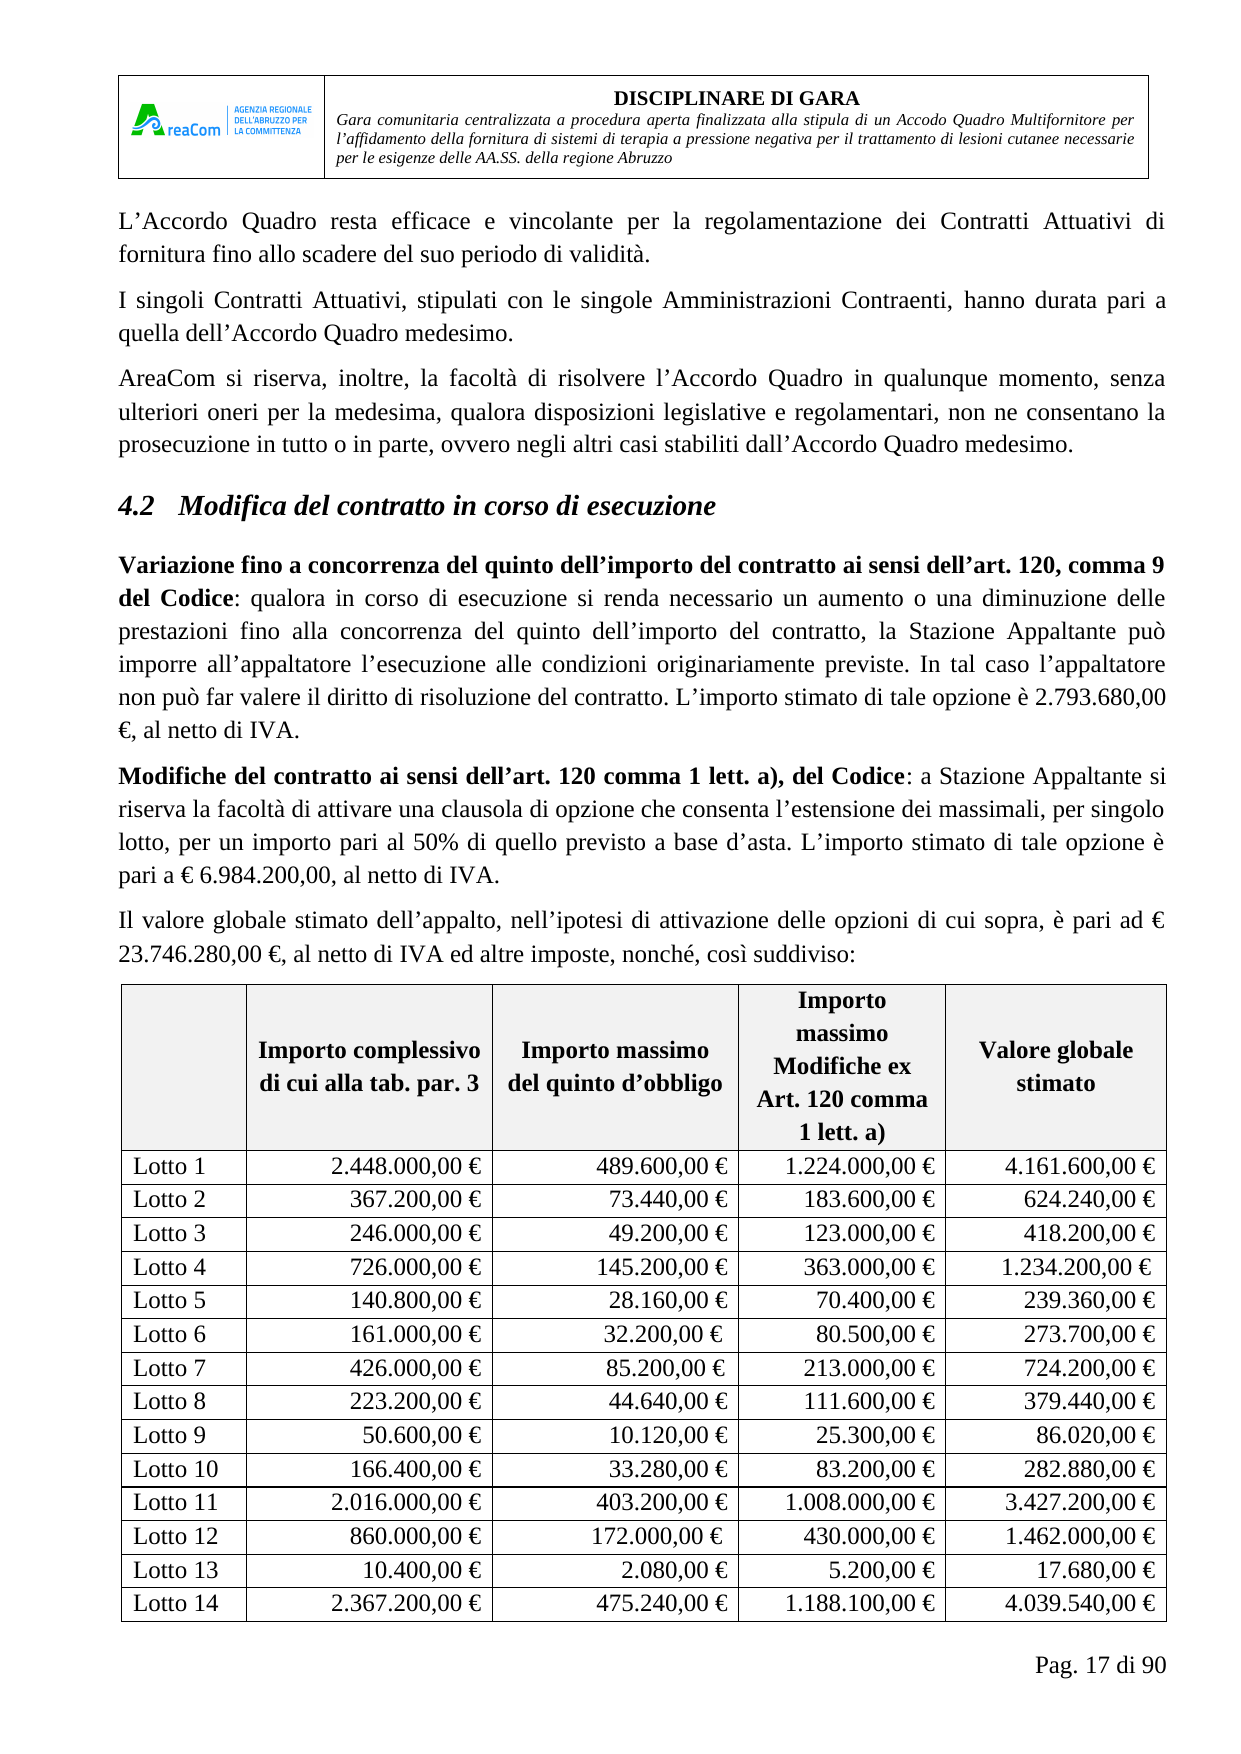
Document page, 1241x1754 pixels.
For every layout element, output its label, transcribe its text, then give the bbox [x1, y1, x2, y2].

table_cell 32.200,00 € [493, 1319, 738, 1352]
text L’Accordo Quadro resta efficace e vincolante per la regolamentazione dei Contratti Attuativi di fornitura fino allo scadere del suo periodo di validità. [118, 206, 1167, 268]
table_cell 418.200,00 € [946, 1218, 1166, 1251]
table_cell 123.000,00 € [739, 1218, 945, 1251]
table_cell 2.080,00 € [493, 1555, 738, 1587]
table_cell 273.700,00 € [946, 1319, 1166, 1352]
table_cell 80.500,00 € [739, 1319, 945, 1352]
text I singoli Contratti Attuativi, stipulati con le singole Amministrazioni Contraenti, hanno durata pari a quella dell’Accordo Quadro medesimo. [118, 285, 1167, 347]
table_header Valore globale stimato [946, 985, 1166, 1150]
table_cell 1.234.200,00 € [946, 1252, 1166, 1284]
table_cell 161.000,00 € [247, 1319, 492, 1352]
table_cell Lotto 5 [122, 1286, 246, 1318]
table_header Importo massimo Modifiche ex Art. 120 comma 1 lett. a) [739, 985, 945, 1150]
table_cell 403.200,00 € [493, 1488, 738, 1520]
table_cell 430.000,00 € [739, 1521, 945, 1554]
text AreaCom si riserva, inoltre, la facoltà di risolvere l’Accordo Quadro in qualunque momento, senza ulteriori oneri per la medesima, qualora disposizioni legislative e regolamentari, non ne consentano la prosecuzione in tutto o in parte, ovvero negli altri casi stabiliti dall’Accordo Quadro medesimo. [118, 363, 1167, 458]
table_cell Lotto 4 [122, 1252, 246, 1284]
picture [129, 102, 314, 138]
table_cell Lotto 13 [122, 1555, 246, 1587]
table_cell Lotto 12 [122, 1521, 246, 1554]
table_cell 10.120,00 € [493, 1420, 738, 1453]
table_cell 83.200,00 € [739, 1454, 945, 1486]
table_cell 86.020,00 € [946, 1420, 1166, 1453]
table_cell 624.240,00 € [946, 1185, 1166, 1217]
table_cell 2.448.000,00 € [247, 1151, 492, 1183]
table_cell 726.000,00 € [247, 1252, 492, 1284]
table_cell 1.008.000,00 € [739, 1488, 945, 1520]
table_cell 1.462.000,00 € [946, 1521, 1166, 1554]
table_cell 2.367.200,00 € [247, 1588, 492, 1621]
table_cell 475.240,00 € [493, 1588, 738, 1621]
table_cell 49.200,00 € [493, 1218, 738, 1251]
table_cell Lotto 9 [122, 1420, 246, 1453]
table_cell 1.224.000,00 € [739, 1151, 945, 1183]
table_cell 172.000,00 € [493, 1521, 738, 1554]
table_cell Lotto 7 [122, 1353, 246, 1385]
table_cell 10.400,00 € [247, 1555, 492, 1587]
table_cell 44.640,00 € [493, 1386, 738, 1419]
text Il valore globale stimato dell’appalto, nell’ipotesi di attivazione delle opzioni di cui sopra, è pari ad € 23.746.280,00 €, al netto di IVA ed altre imposte, nonché, così suddiviso: [118, 906, 1167, 967]
table_header Importo massimo del quinto d’obbligo [493, 985, 738, 1150]
table_cell 213.000,00 € [739, 1353, 945, 1385]
table_cell 223.200,00 € [247, 1386, 492, 1419]
table_cell 166.400,00 € [247, 1454, 492, 1486]
table_cell Lotto 8 [122, 1386, 246, 1419]
table_cell 489.600,00 € [493, 1151, 738, 1183]
table_header Importo complessivo di cui alla tab. par. 3 [247, 985, 492, 1150]
table_cell Lotto 11 [122, 1488, 246, 1520]
table_cell 426.000,00 € [247, 1353, 492, 1385]
table_cell 367.200,00 € [247, 1185, 492, 1217]
table_cell 379.440,00 € [946, 1386, 1166, 1419]
table_cell 4.161.600,00 € [946, 1151, 1166, 1183]
table_cell 724.200,00 € [946, 1353, 1166, 1385]
table_cell Lotto 1 [122, 1151, 246, 1183]
table_cell 17.680,00 € [946, 1555, 1166, 1587]
table_cell 246.000,00 € [247, 1218, 492, 1251]
table_cell 2.016.000,00 € [247, 1488, 492, 1520]
table_cell 145.200,00 € [493, 1252, 738, 1284]
table_cell 363.000,00 € [739, 1252, 945, 1284]
table_cell 5.200,00 € [739, 1555, 945, 1587]
table_cell 282.880,00 € [946, 1454, 1166, 1486]
table_cell 25.300,00 € [739, 1420, 945, 1453]
table_cell 33.280,00 € [493, 1454, 738, 1486]
table_cell 860.000,00 € [247, 1521, 492, 1554]
table_header [122, 985, 246, 1150]
table_cell 183.600,00 € [739, 1185, 945, 1217]
table_cell 140.800,00 € [247, 1286, 492, 1318]
table_cell Lotto 3 [122, 1218, 246, 1251]
text Variazione fino a concorrenza del quinto dell’importo del contratto ai sensi dell’art. 120, comma 9 del Codice: qualora in corso di esecuzione si renda necessario un aumento o una diminuzione delle prestazioni fino alla concorrenza del quinto dell’importo del contratto, la Stazione Appaltante può imporre all’appaltatore l’esecuzione alle condizioni originariamente previste. In tal caso l’appaltatore non può far valere il diritto di risoluzione del contratto. L’importo stimato di tale opzione è 2.793.680,00 €, al netto di IVA. [118, 550, 1167, 744]
table_cell 3.427.200,00 € [946, 1488, 1166, 1520]
table_cell Lotto 14 [122, 1588, 246, 1621]
table_cell 4.039.540,00 € [946, 1588, 1166, 1621]
table_cell 111.600,00 € [739, 1386, 945, 1419]
text Modifiche del contratto ai sensi dell’art. 120 comma 1 lett. a), del Codice: a Stazione Appaltante si riserva la facoltà di attivare una clausola di opzione che consenta l’estensione dei massimali, per singolo lotto, per un importo pari al 50% di quello previsto a base d’asta. L’importo stimato di tale opzione è pari a € 6.984.200,00, al netto di IVA. [118, 761, 1167, 889]
table_cell 239.360,00 € [946, 1286, 1166, 1318]
table_cell 28.160,00 € [493, 1286, 738, 1318]
subtitle Modifica del contratto in corso di esecuzione [118, 488, 1167, 521]
table_cell Lotto 2 [122, 1185, 246, 1217]
table_cell 50.600,00 € [247, 1420, 492, 1453]
table_cell 73.440,00 € [493, 1185, 738, 1217]
table_cell 70.400,00 € [739, 1286, 945, 1318]
table_cell Lotto 10 [122, 1454, 246, 1486]
table_cell 1.188.100,00 € [739, 1588, 945, 1621]
table_cell Lotto 6 [122, 1319, 246, 1352]
table_cell 85.200,00 € [493, 1353, 738, 1385]
